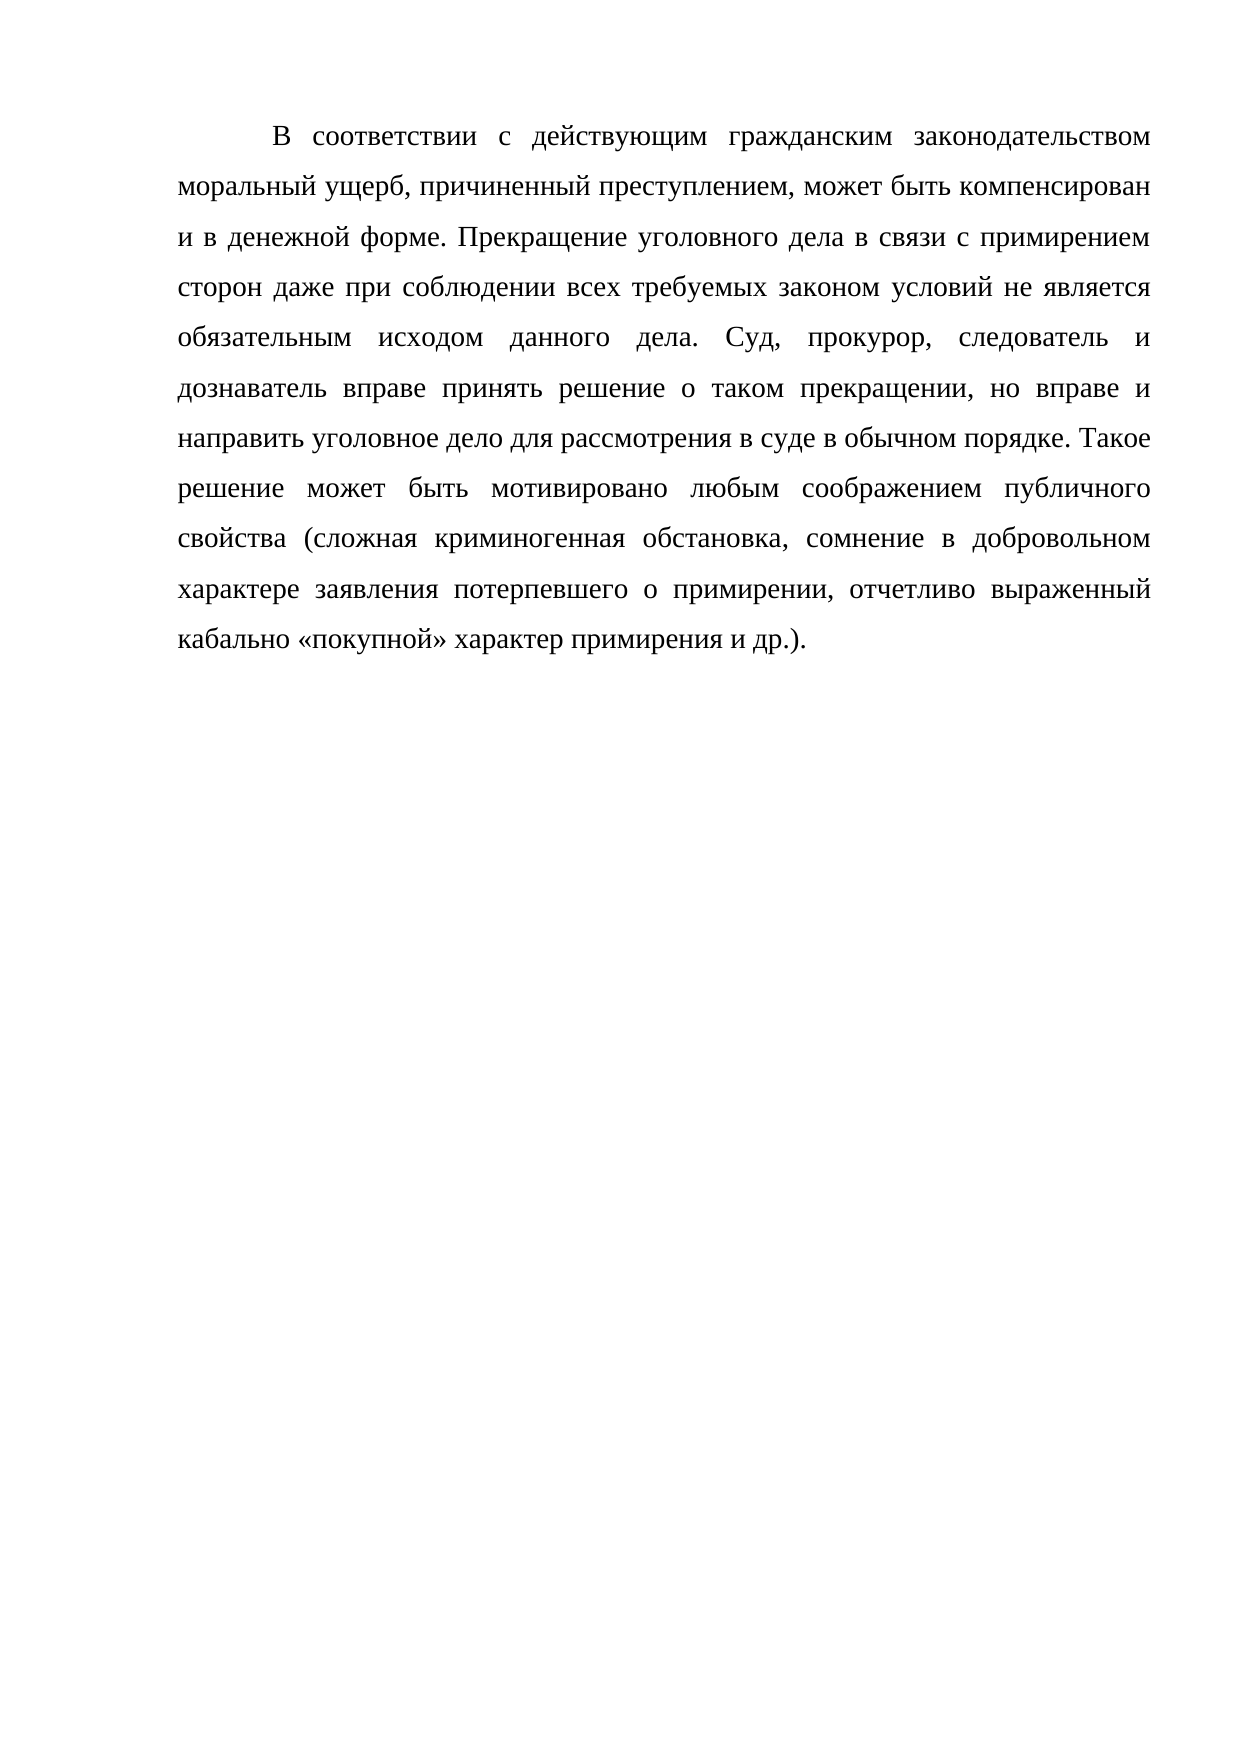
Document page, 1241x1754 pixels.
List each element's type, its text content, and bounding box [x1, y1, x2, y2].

text В соответствии с действующим гражданским законодательством моральный ущерб, причиненный преступлением, может быть компенсирован и в денежной форме. Прекращение уголовного дела в связи с примирением сторон даже при соблюдении всех требуемых законом условий не является обязательным исходом данного дела. Суд, прокурор, следователь и дознаватель вправе принять решение о таком прекращении, но вправе и направить уголовное дело для рассмотрения в суде в обычном порядке. Такое решение может быть мотивировано любым соображением публичного свойства (сложная криминогенная обстановка, сомнение в добровольном характере заявления потерпевшего о примирении, отчетливо выраженный кабально «покупной» характер примирения и др.). [177, 118, 1152, 655]
